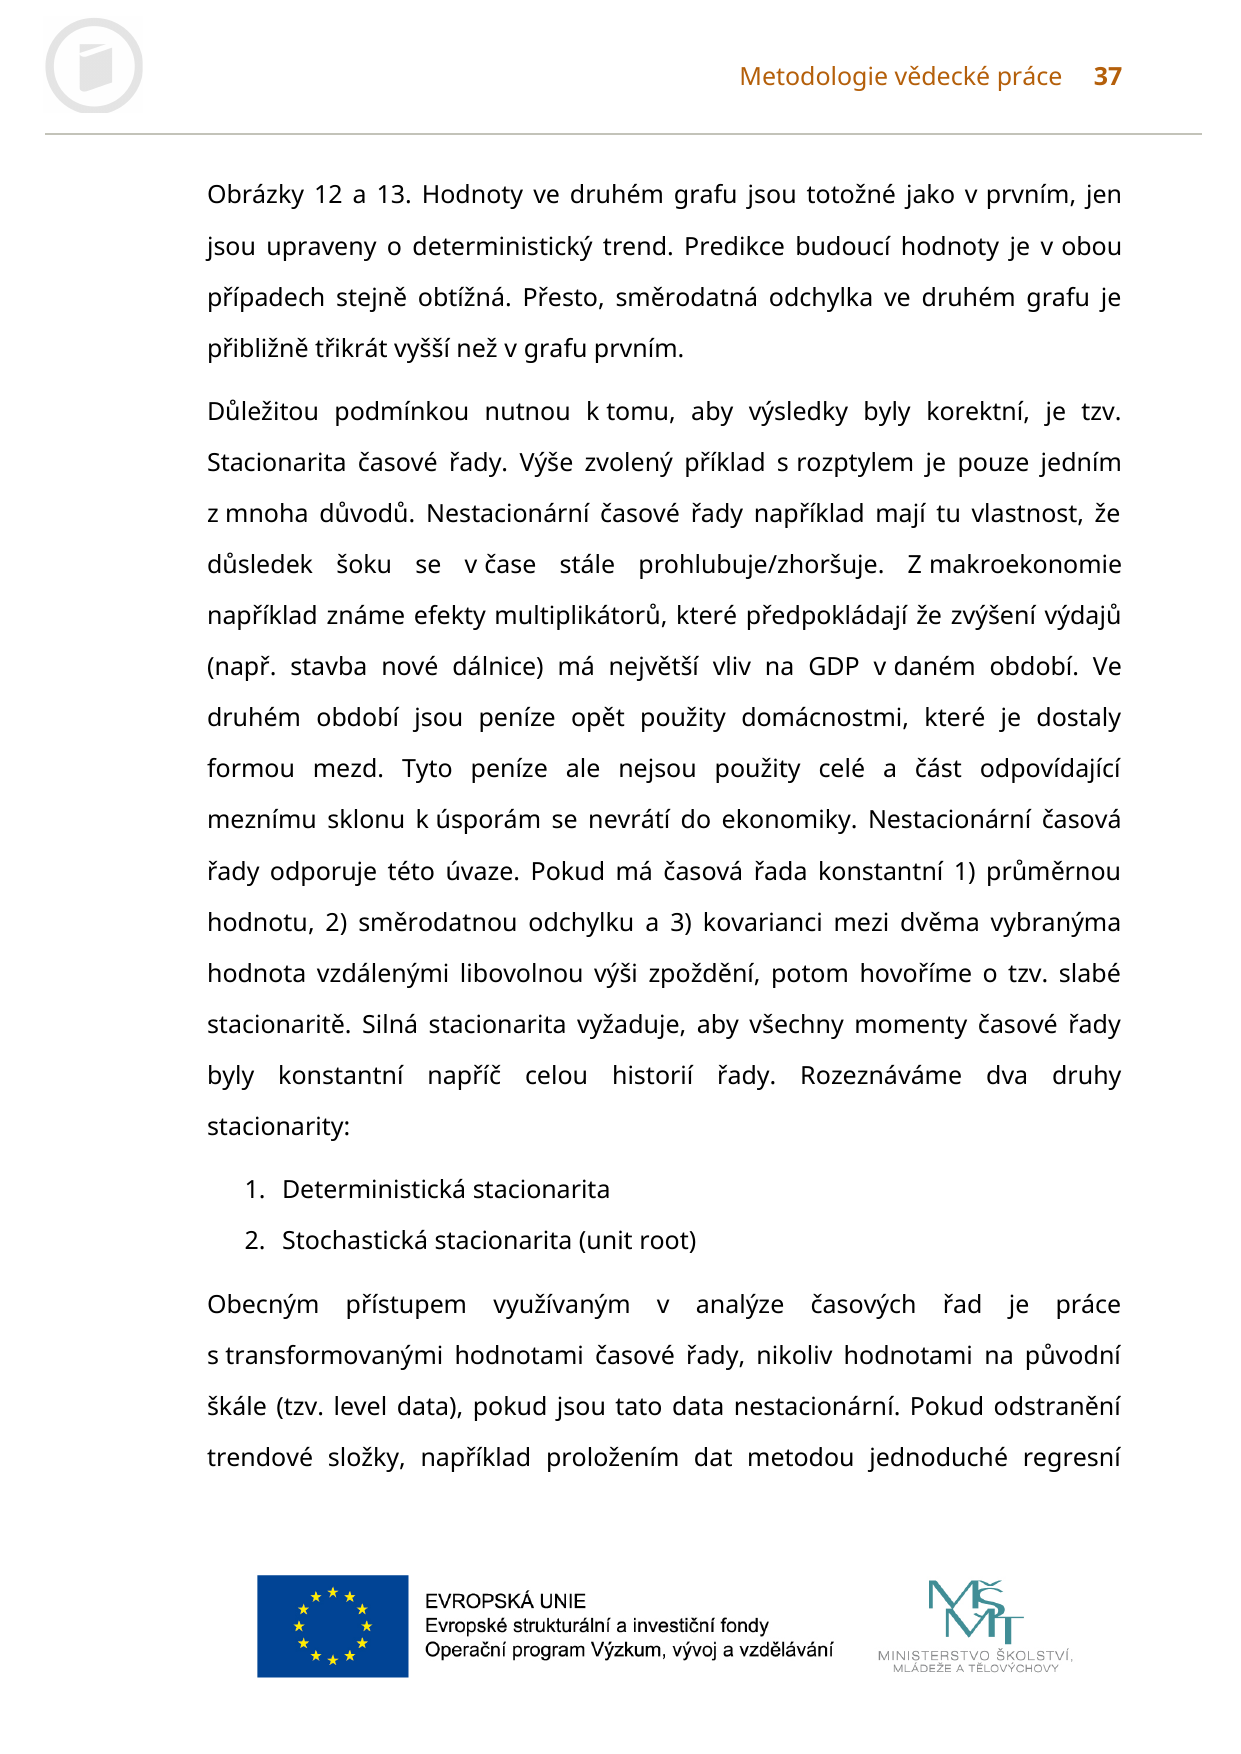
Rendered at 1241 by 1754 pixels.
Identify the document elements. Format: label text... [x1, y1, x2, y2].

list Stochastická stacionarita (unit root) [244, 1223, 1122, 1257]
text Důležitou podmínkou nutnou k tomu, aby výsledky byly korektní, je tzv. Stacionarita časové řady. Výše zvolený příklad s rozptylem je pouze jedním z mnoha důvodů. Nestacionární časové řady například mají tu vlastnost, že důsledek šoku se v čase stále prohlubuje/zhoršuje. Z makroekonomie například známe efekty multiplikátorů, které předpokládají že zvýšení výdajů (např. stavba nové dálnice) má největší vliv na GDP v daném období. Ve druhém období jsou peníze opět použity domácnostmi, které je dostaly formou mezd. Tyto peníze ale nejsou použity celé a část odpovídající meznímu sklonu k úsporám se nevrátí do ekonomiky. Nestacionární časová řady odporuje této úvaze. Pokud má časová řada konstantní 1) průměrnou hodnotu, 2) směrodatnou odchylku a 3) kovarianci mezi dvěma vybranýma hodnota vzdálenými libovolnou výši zpoždění, potom hovoříme o tzv. slabé stacionaritě. Silná stacionarita vyžaduje, aby všechny momenty časové řady byly konstantní napříč celou historií řady. Rozeznáváme dva druhy stacionarity: [207, 394, 1122, 1142]
picture [206, 1524, 1123, 1728]
list Deterministická stacionarita [244, 1172, 1122, 1206]
